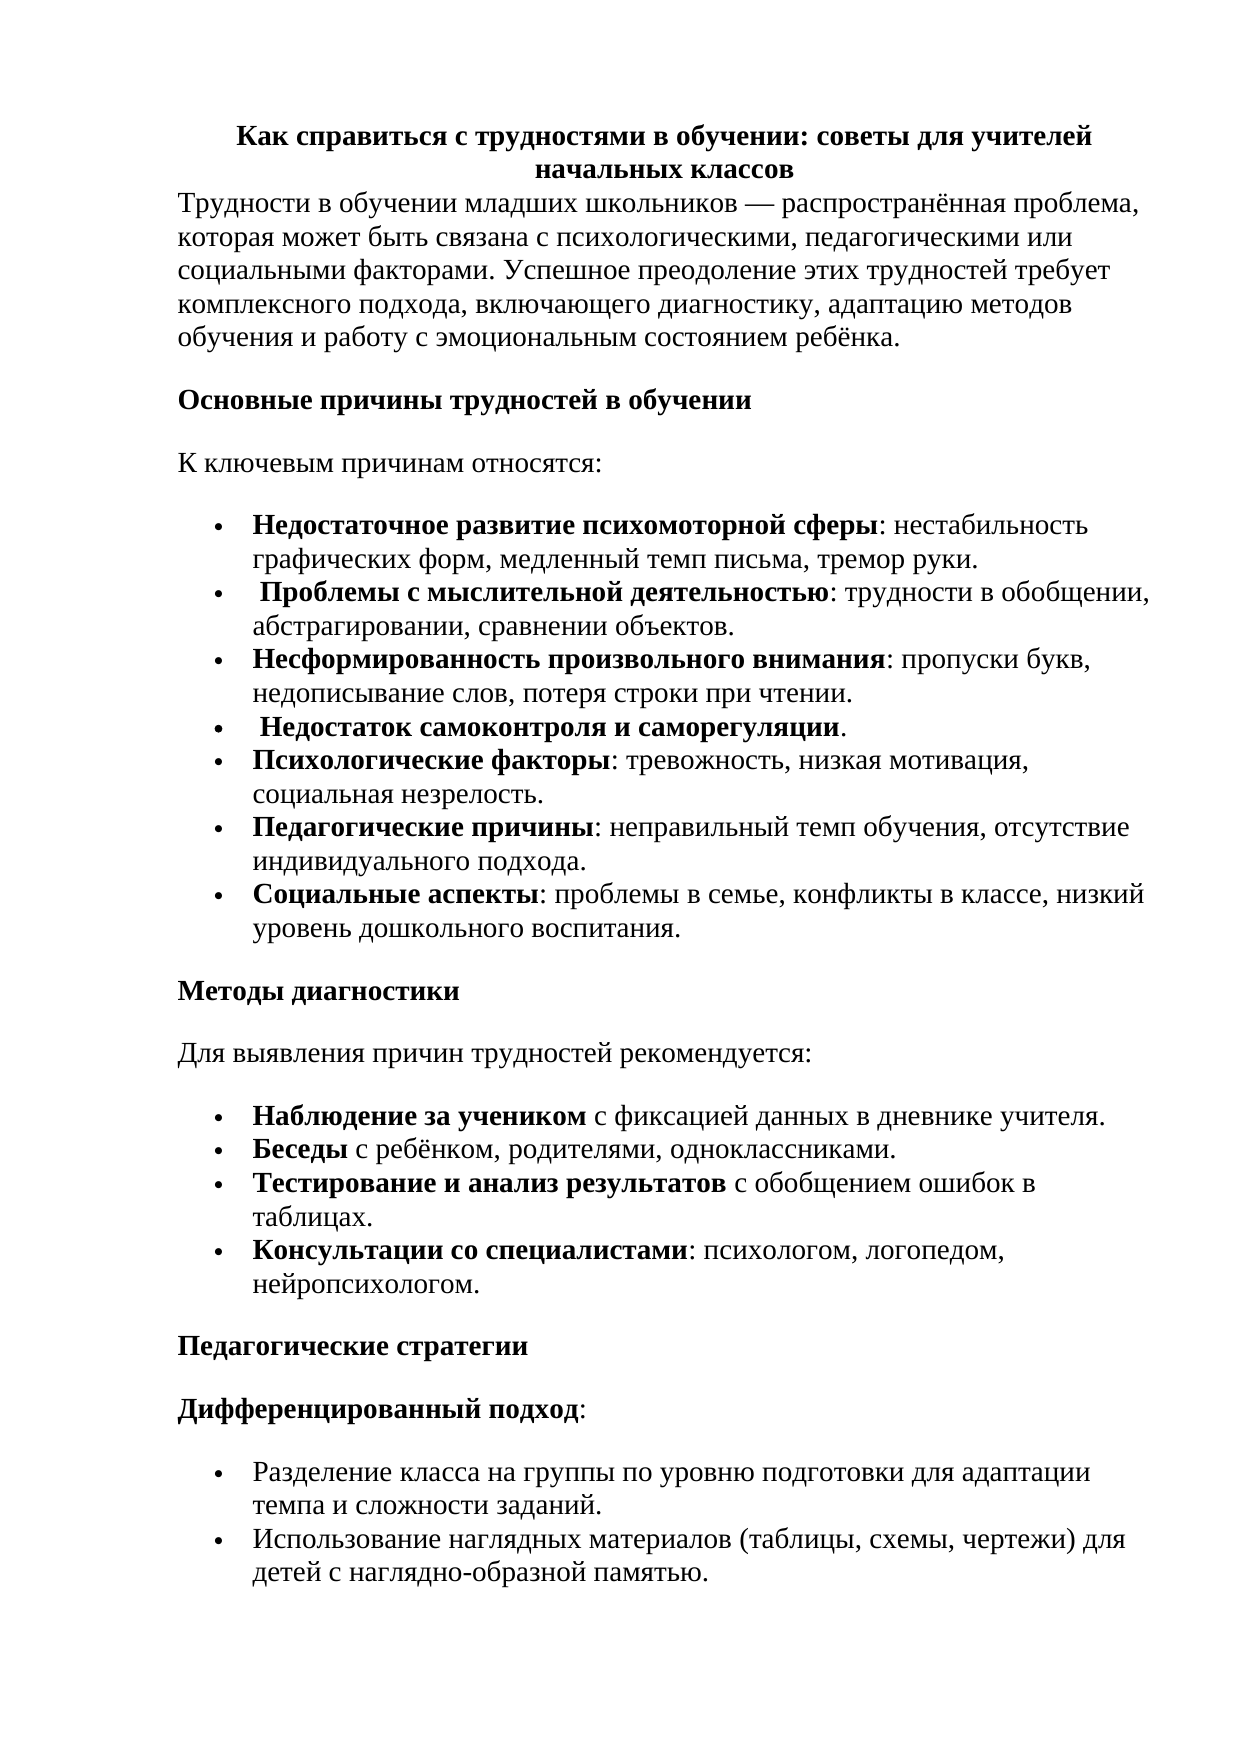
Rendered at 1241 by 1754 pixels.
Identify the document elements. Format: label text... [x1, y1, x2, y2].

list Проблемы с мыслительной деятельностью: трудности в обобщении, абстрагировании, сравнении объектов. [215, 574, 1152, 642]
text Для выявления причин трудностей рекомендуется: [177, 1035, 1152, 1069]
list Наблюдение за учеником с фиксацией данных в дневнике учителя. [215, 1098, 1152, 1132]
list Консультации со специалистами: психологом, логопедом, нейропсихологом. [215, 1232, 1152, 1299]
list Педагогические причины: неправильный темп обучения, отсутствие индивидуального подхода. [215, 809, 1152, 876]
list Психологические факторы: тревожность, низкая мотивация, социальная незрелость. [215, 742, 1152, 809]
list Недостаточное развитие психомоторной сферы: нестабильность графических форм, медленный темп письма, тремор руки. [215, 507, 1152, 574]
text К ключевым причинам относятся: [177, 445, 1152, 478]
list Тестирование и анализ результатов с обобщением ошибок в таблицах. [215, 1165, 1152, 1232]
list Беседы с ребёнком, родителями, одноклассниками. [215, 1132, 1152, 1165]
list Социальные аспекты: проблемы в семье, конфликты в классе, низкий уровень дошкольного воспитания. [215, 876, 1152, 943]
text Трудности в обучении младших школьников — распространённая проблема, которая может быть связана с психологическими, педагогическими или социальными факторами. Успешное преодоление этих трудностей требует комплексного подхода, включающего диагностику, адаптацию методов обучения и работу с эмоциональным состоянием ребёнка. [177, 185, 1152, 353]
text Основные причины трудностей в обучении [177, 382, 1152, 416]
list Разделение класса на группы по уровню подготовки для адаптации темпа и сложности заданий. [215, 1454, 1152, 1521]
list Недостаток самоконтроля и саморегуляции. [215, 709, 1152, 742]
text Как справиться с трудностями в обучении: советы для учителей начальных классов [177, 118, 1152, 185]
list Использование наглядных материалов (таблицы, схемы, чертежи) для детей с наглядно-образной памятью. [215, 1521, 1152, 1588]
text Педагогические стратегии [177, 1328, 1152, 1362]
text Методы диагностики [177, 973, 1152, 1006]
list Несформированность произвольного внимания: пропуски букв, недописывание слов, потеря строки при чтении. [215, 642, 1152, 709]
text Дифференцированный подход: [177, 1391, 1152, 1425]
